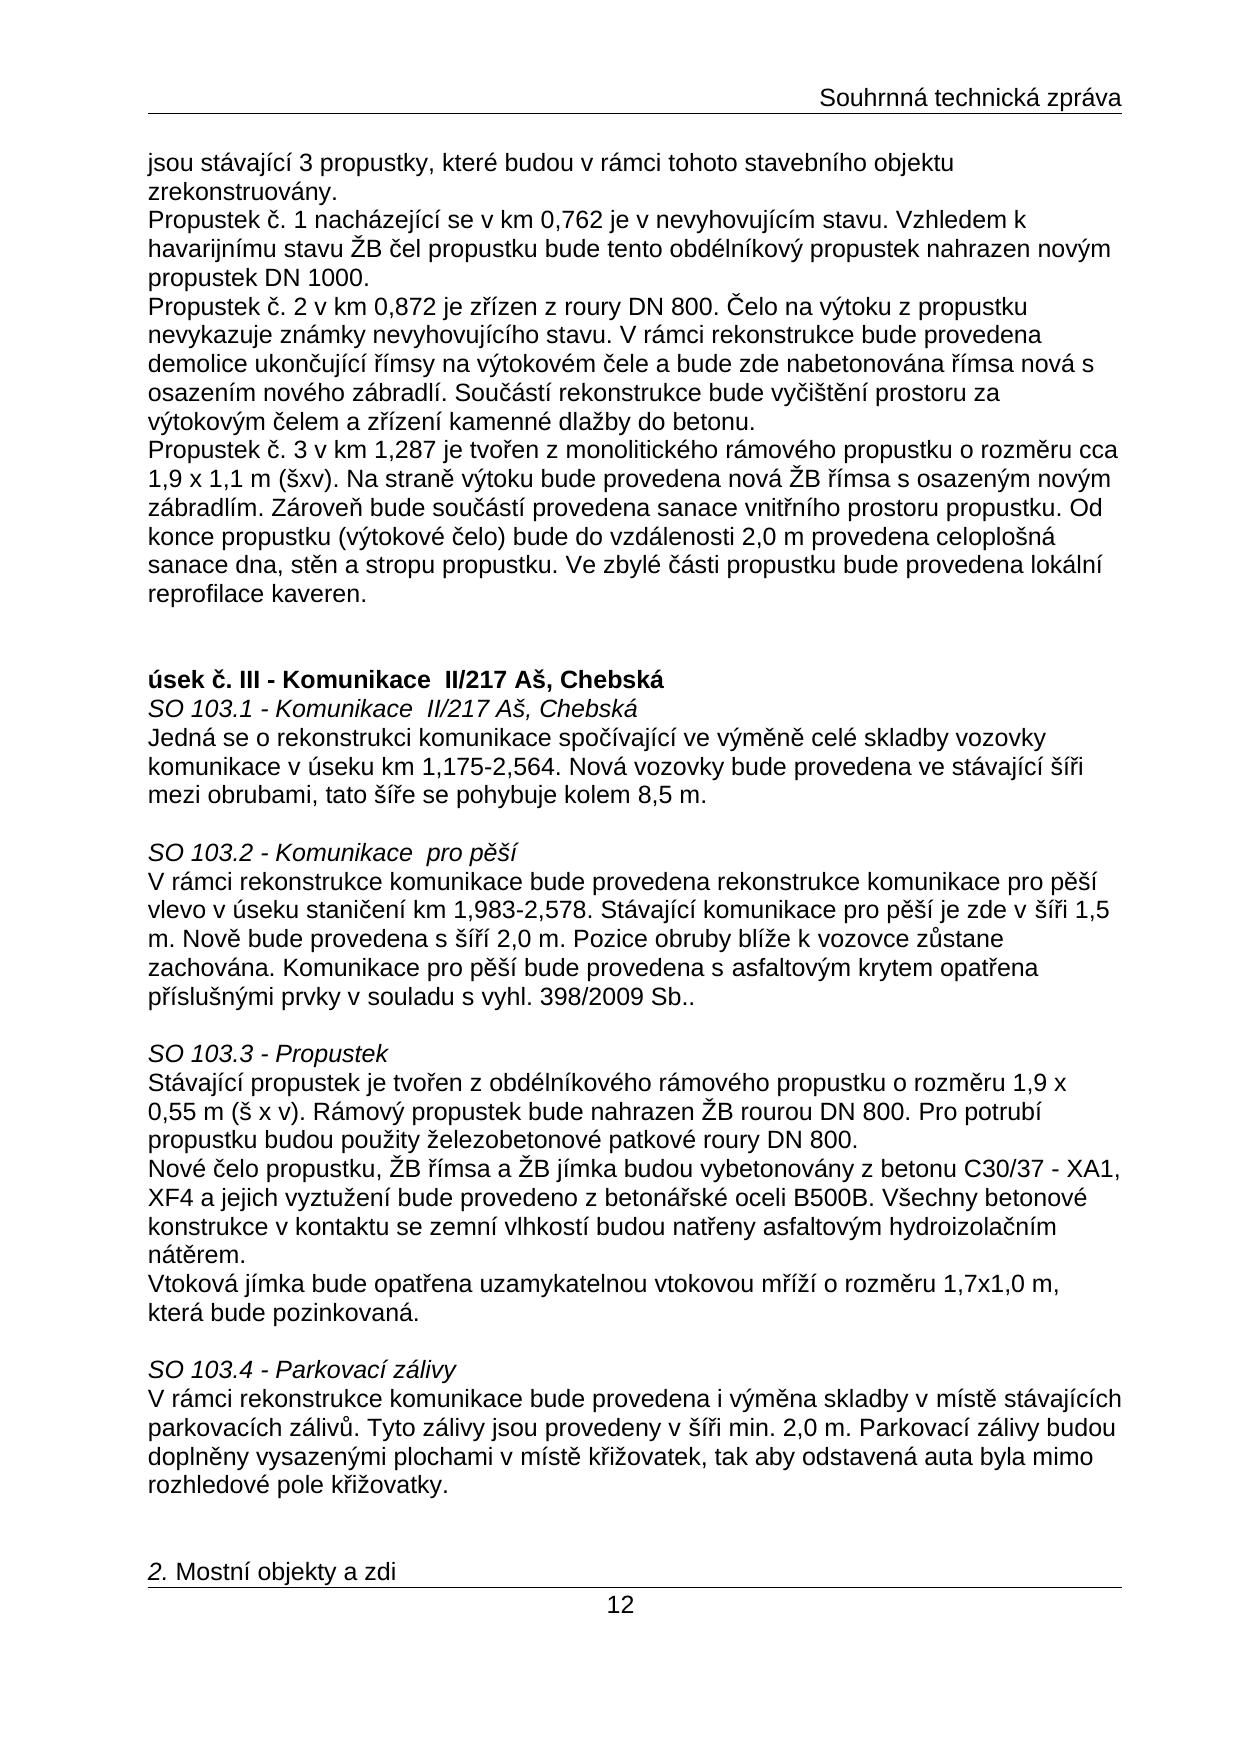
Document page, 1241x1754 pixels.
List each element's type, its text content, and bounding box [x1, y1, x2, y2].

text SO 103.4 - Parkovací zálivy [148, 1355, 1122, 1384]
text V rámci rekonstrukce komunikace bude provedena i výměna skladby v místě stávajících parkovacích zálivů. Tyto zálivy jsou provedeny v šíři min. 2,0 m. Parkovací zálivy budou doplněny vysazenými plochami v místě křižovatek, tak aby odstavená auta byla mimo rozhledové pole křižovatky. [148, 1384, 1122, 1499]
text SO 103.1 - Komunikace II/217 Aš, Chebská [148, 694, 1122, 723]
text Vtoková jímka bude opatřena uzamykatelnou vtokovou mříží o rozměru 1,7x1,0 m, která bude pozinkovaná. [148, 1269, 1122, 1327]
text Propustek č. 2 v km 0,872 je zřízen z roury DN 800. Čelo na výtoku z propustku nevykazuje známky nevyhovujícího stavu. V rámci rekonstrukce bude provedena demolice ukončující římsy na výtokovém čele a bude zde nabetonována římsa nová s osazením nového zábradlí. Součástí rekonstrukce bude vyčištění prostoru za výtokovým čelem a zřízení kamenné dlažby do betonu. [148, 291, 1122, 435]
text úsek č. III - Komunikace II/217 Aš, Chebská [148, 665, 1122, 694]
text SO 103.2 - Komunikace pro pěší [148, 838, 1122, 866]
text Jedná se o rekonstrukci komunikace spočívající ve výměně celé skladby vozovky komunikace v úseku km 1,175-2,564. Nová vozovky bude provedena ve stávající šíři mezi obrubami, tato šíře se pohybuje kolem 8,5 m. [148, 723, 1122, 809]
text V rámci rekonstrukce komunikace bude provedena rekonstrukce komunikace pro pěší vlevo v úseku staničení km 1,983-2,578. Stávající komunikace pro pěší je zde v šíři 1,5 m. Nově bude provedena s šíří 2,0 m. Pozice obruby blíže k vozovce zůstane zachována. Komunikace pro pěší bude provedena s asfaltovým krytem opatřena příslušnými prvky v souladu s vyhl. 398/2009 Sb.. [148, 866, 1122, 1010]
text 2. Mostní objekty a zdi [148, 1557, 1122, 1586]
text Propustek č. 1 nacházející se v km 0,762 je v nevyhovujícím stavu. Vzhledem k havarijnímu stavu ŽB čel propustku bude tento obdélníkový propustek nahrazen novým propustek DN 1000. [148, 205, 1122, 291]
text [148, 148, 1122, 205]
text Nové čelo propustku, ŽB římsa a ŽB jímka budou vybetonovány z betonu C30/37 - XA1, XF4 a jejich vyztužení bude provedeno z betonářské oceli B500B. Všechny betonové konstrukce v kontaktu se zemní vlhkostí budou natřeny asfaltovým hydroizolačním nátěrem. [148, 1154, 1122, 1269]
text Propustek č. 3 v km 1,287 je tvořen z monolitického rámového propustku o rozměru cca 1,9 x 1,1 m (šxv). Na straně výtoku bude provedena nová ŽB římsa s osazeným novým zábradlím. Zároveň bude součástí provedena sanace vnitřního prostoru propustku. Od konce propustku (výtokové čelo) bude do vzdálenosti 2,0 m provedena celoplošná sanace dna, stěn a stropu propustku. Ve zbylé části propustku bude provedena lokální reprofilace kaveren. [148, 435, 1122, 608]
text Stávající propustek je tvořen z obdélníkového rámového propustku o rozměru 1,9 x 0,55 m (š x v). Rámový propustek bude nahrazen ŽB rourou DN 800. Pro potrubí propustku budou použity železobetonové patkové roury DN 800. [148, 1068, 1122, 1154]
text SO 103.3 - Propustek [148, 1039, 1122, 1068]
